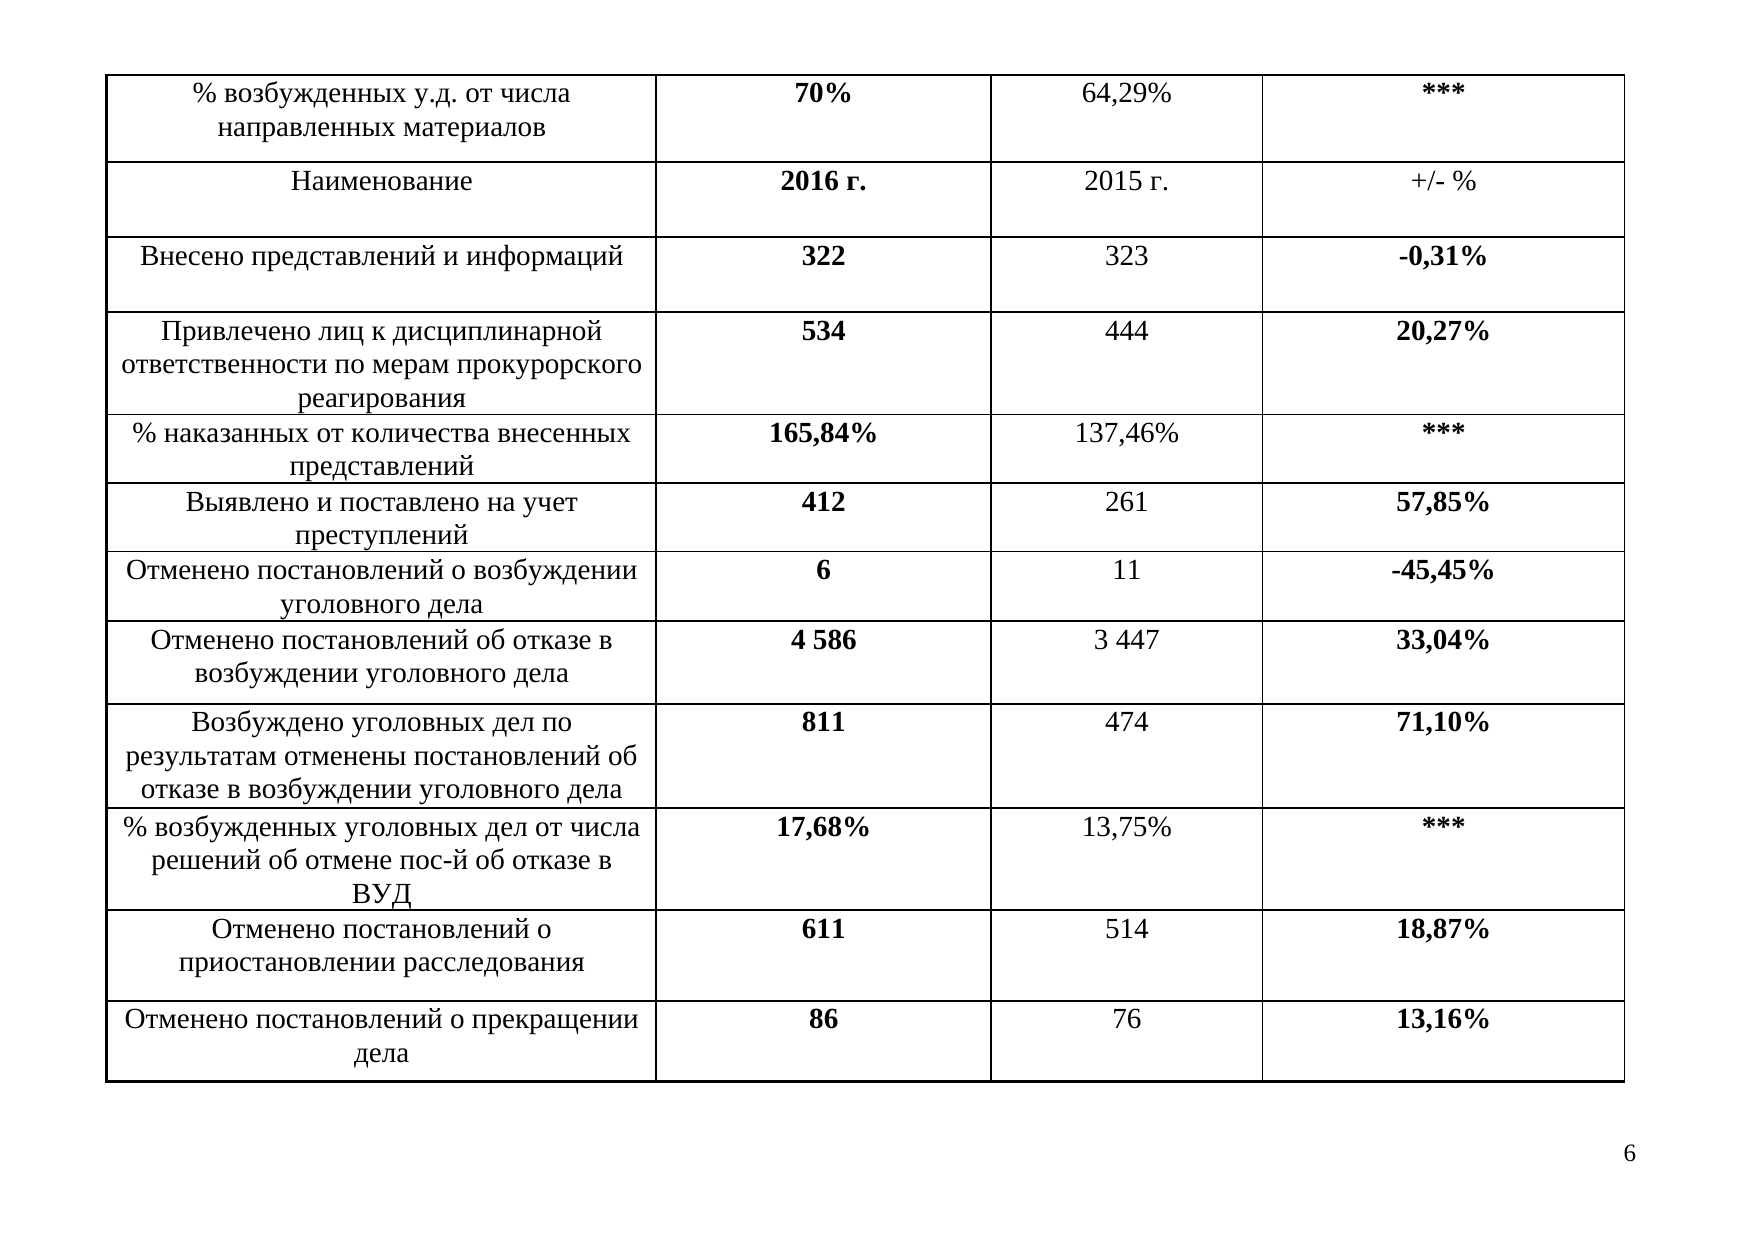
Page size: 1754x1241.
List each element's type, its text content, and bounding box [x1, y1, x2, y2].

table_cell 13,75% [992, 809, 1262, 909]
table_cell 514 [992, 911, 1262, 1000]
table_cell 534 [657, 313, 990, 413]
table_cell Привлечено лиц к дисциплинарной ответственности по мерам прокурорского реагирования [108, 313, 655, 413]
table_cell 57,85% [1263, 484, 1624, 551]
table_cell Возбуждено уголовных дел по результатам отменены постановлений об отказе в возбуждении уголовного дела [108, 705, 655, 807]
table_cell 444 [992, 313, 1262, 413]
table_cell 137,46% [992, 415, 1262, 482]
table_cell 6 [657, 552, 990, 620]
table_cell Отменено постановлений об отказе в возбуждении уголовного дела [108, 622, 655, 703]
table_cell Отменено постановлений о приостановлении расследования [108, 911, 655, 1000]
table_cell -45,45% [1263, 552, 1624, 620]
table_cell 322 [657, 238, 990, 311]
table_cell 165,84% [657, 415, 990, 482]
table_cell % возбужденных у.д. от числа направленных материалов [108, 76, 655, 161]
table_cell 64,29% [992, 76, 1262, 161]
table_cell 811 [657, 705, 990, 807]
table_cell % возбужденных уголовных дел от числа решений об отмене пос-й об отказе в ВУД [108, 809, 655, 909]
table_cell Отменено постановлений о возбуждении уголовного дела [108, 552, 655, 620]
table_cell +/- % [1263, 163, 1624, 236]
table_cell -0,31% [1263, 238, 1624, 311]
table_cell 2015 г. [992, 163, 1262, 236]
table_cell % наказанных от количества внесенных представлений [108, 415, 655, 482]
table_cell 71,10% [1263, 705, 1624, 807]
table_cell 261 [992, 484, 1262, 551]
table_cell 76 [992, 1002, 1262, 1080]
table_cell 2016 г. [657, 163, 990, 236]
table_cell 18,87% [1263, 911, 1624, 1000]
table_cell 20,27% [1263, 313, 1624, 413]
table_cell 4 586 [657, 622, 990, 703]
table_cell 3 447 [992, 622, 1262, 703]
table_cell 86 [657, 1002, 990, 1080]
table_cell 11 [992, 552, 1262, 620]
table_cell *** [1263, 76, 1624, 161]
table_cell Внесено представлений и информаций [108, 238, 655, 311]
table_cell Отменено постановлений о прекращении дела [108, 1002, 655, 1080]
table_cell 17,68% [657, 809, 990, 909]
table_cell 33,04% [1263, 622, 1624, 703]
table_cell 13,16% [1263, 1002, 1624, 1080]
table_cell 323 [992, 238, 1262, 311]
table_cell Наименование [108, 163, 655, 236]
table_cell *** [1263, 415, 1624, 482]
table_cell 611 [657, 911, 990, 1000]
table_cell 412 [657, 484, 990, 551]
table_cell *** [1263, 809, 1624, 909]
table_cell 474 [992, 705, 1262, 807]
table_cell Выявлено и поставлено на учет преступлений [108, 484, 655, 551]
table_cell 70% [657, 76, 990, 161]
